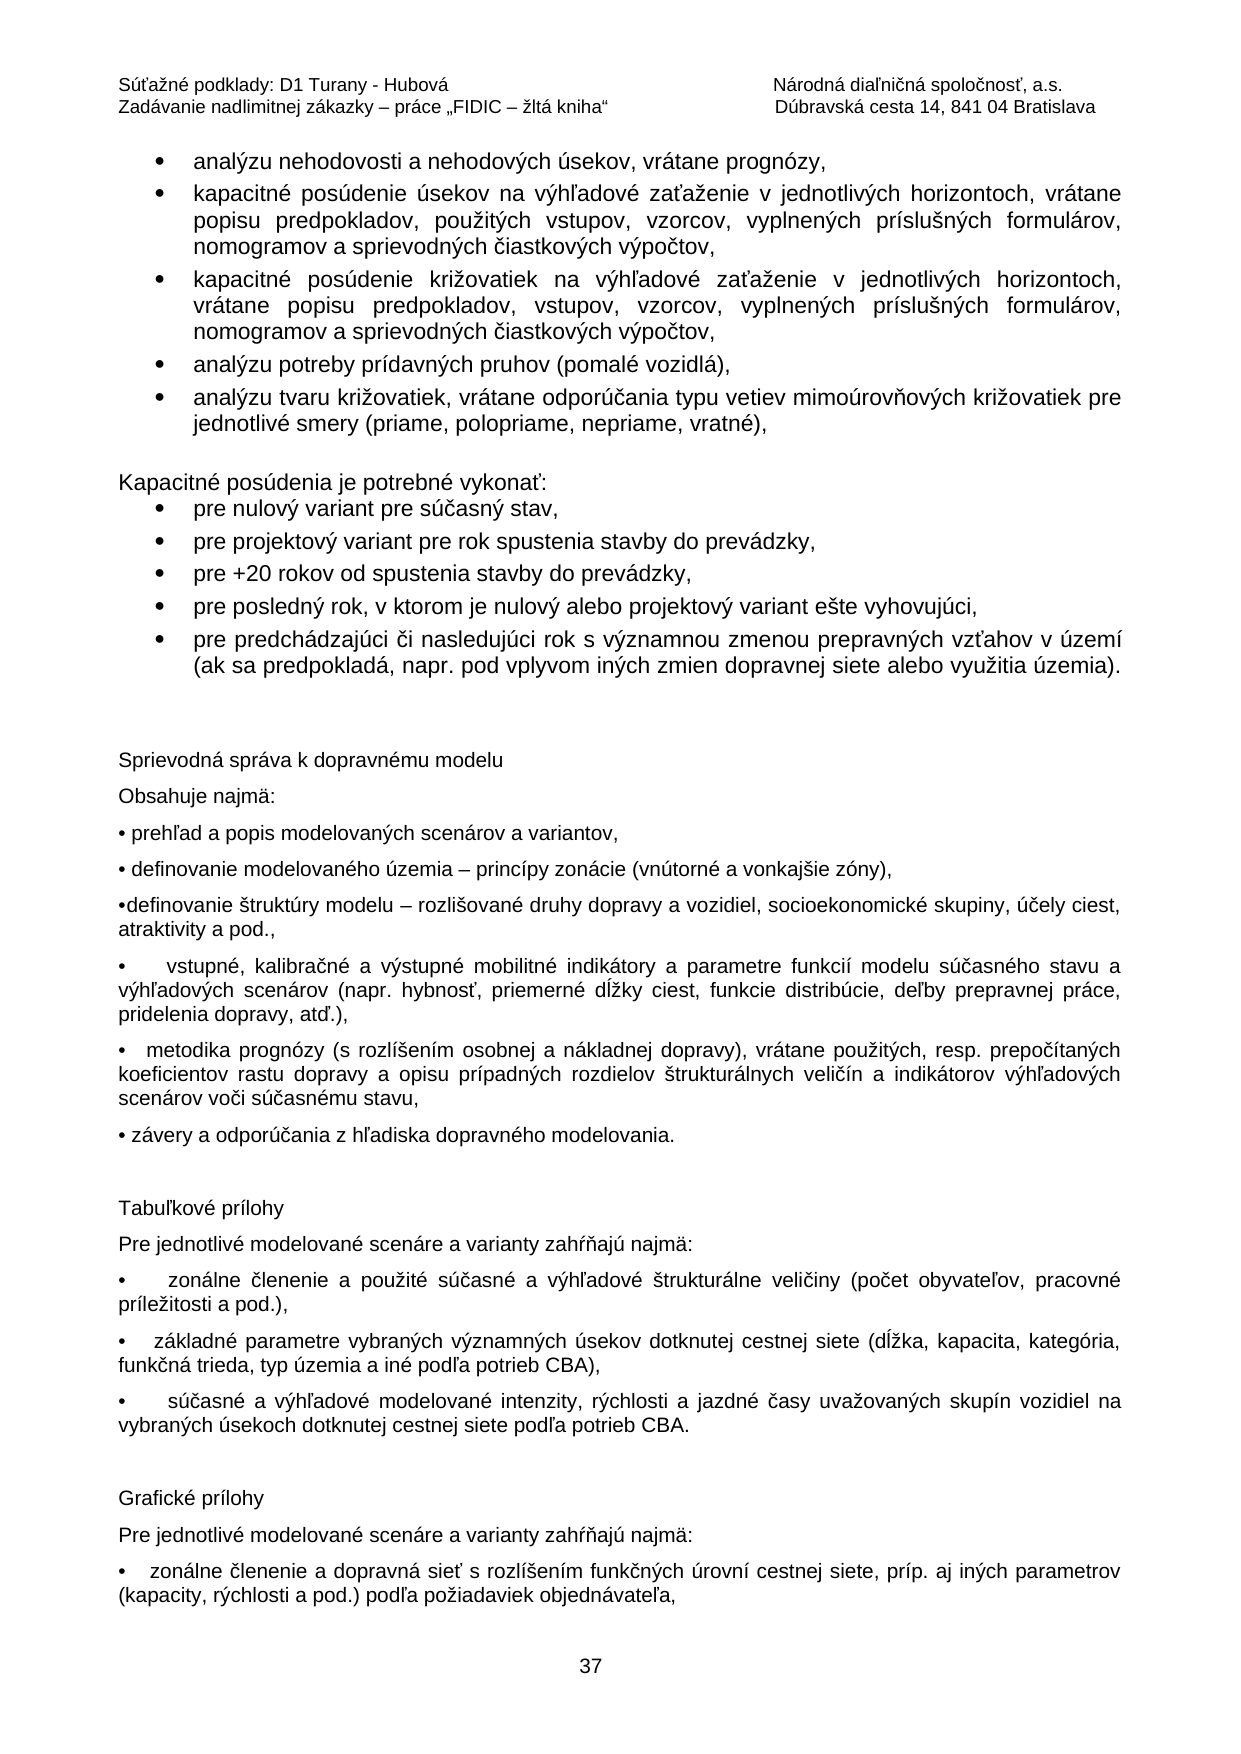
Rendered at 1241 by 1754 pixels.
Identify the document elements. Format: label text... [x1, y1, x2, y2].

text • základné parametre vybraných významných úsekov dotknutej cestnej siete (dĺžka, kapacita, kategória, funkčná trieda, typ územia a iné podľa potrieb CBA), [118, 1329, 1122, 1377]
list pre nulový variant pre súčasný stav, [156, 495, 1122, 522]
text • definovanie modelovaného územia – princípy zonácie (vnútorné a vonkajšie zóny), [118, 857, 1122, 881]
text • metodika prognózy (s rozlíšením osobnej a nákladnej dopravy), vrátane použitých, resp. prepočítaných koeficientov rastu dopravy a opisu prípadných rozdielov štrukturálnych veličín a indikátorov výhľadových scenárov voči súčasnému stavu, [118, 1038, 1122, 1110]
text Grafické prílohy [118, 1486, 1122, 1510]
text Tabuľkové prílohy [118, 1195, 1122, 1219]
list kapacitné posúdenie úsekov na výhľadové zaťaženie v jednotlivých horizontoch, vrátane popisu predpokladov, použitých vstupov, vzorcov, vyplnených príslušných formulárov, nomogramov a sprievodných čiastkových výpočtov, [156, 180, 1122, 259]
list pre +20 rokov od spustenia stavby do prevádzky, [156, 560, 1122, 587]
text Pre jednotlivé modelované scenáre a varianty zahŕňajú najmä: [118, 1232, 1122, 1256]
text • prehľad a popis modelovaných scenárov a variantov, [118, 820, 1122, 844]
text • závery a odporúčania z hľadiska dopravného modelovania. [118, 1122, 1122, 1146]
list analýzu nehodovosti a nehodových úsekov, vrátane prognózy, [156, 148, 1122, 174]
list pre posledný rok, v ktorom je nulový alebo projektový variant ešte vyhovujúci, [156, 593, 1122, 619]
list analýzu tvaru križovatiek, vrátane odporúčania typu vetiev mimoúrovňových križovatiek pre jednotlivé smery (priame, polopriame, nepriame, vratné), [156, 383, 1122, 436]
list pre projektový variant pre rok spustenia stavby do prevádzky, [156, 528, 1122, 554]
text Obsahuje najmä: [118, 784, 1122, 808]
list analýzu potreby prídavných pruhov (pomalé vozidlá), [156, 351, 1122, 377]
text • definovanie štruktúry modelu – rozlišované druhy dopravy a vozidiel, socioekonomické skupiny, účely ciest, atraktivity a pod., [118, 893, 1122, 941]
list kapacitné posúdenie križovatiek na výhľadové zaťaženie v jednotlivých horizontoch, vrátane popisu predpokladov, vstupov, vzorcov, vyplnených príslušných formulárov, nomogramov a sprievodných čiastkových výpočtov, [156, 266, 1122, 345]
text • zonálne členenie a dopravná sieť s rozlíšením funkčných úrovní cestnej siete, príp. aj iných parametrov (kapacity, rýchlosti a pod.) podľa požiadaviek objednávateľa, [118, 1559, 1122, 1607]
list pre predchádzajúci či nasledujúci rok s významnou zmenou prepravných vzťahov v území (ak sa predpokladá, napr. pod vplyvom iných zmien dopravnej siete alebo využitia územia). [156, 626, 1122, 705]
text • vstupné, kalibračné a výstupné mobilitné indikátory a parametre funkcií modelu súčasného stavu a výhľadových scenárov (napr. hybnosť, priemerné dĺžky ciest, funkcie distribúcie, deľby prepravnej práce, pridelenia dopravy, atď.), [118, 954, 1122, 1026]
text Pre jednotlivé modelované scenáre a varianty zahŕňajú najmä: [118, 1522, 1122, 1546]
text Sprievodná správa k dopravnému modelu [118, 747, 1122, 771]
text Kapacitné posúdenia je potrebné vykonať: [118, 469, 1122, 495]
text • súčasné a výhľadové modelované intenzity, rýchlosti a jazdné časy uvažovaných skupín vozidiel na vybraných úsekoch dotknutej cestnej siete podľa potrieb CBA. [118, 1389, 1122, 1437]
text • zonálne členenie a použité súčasné a výhľadové štrukturálne veličiny (počet obyvateľov, pracovné príležitosti a pod.), [118, 1268, 1122, 1316]
